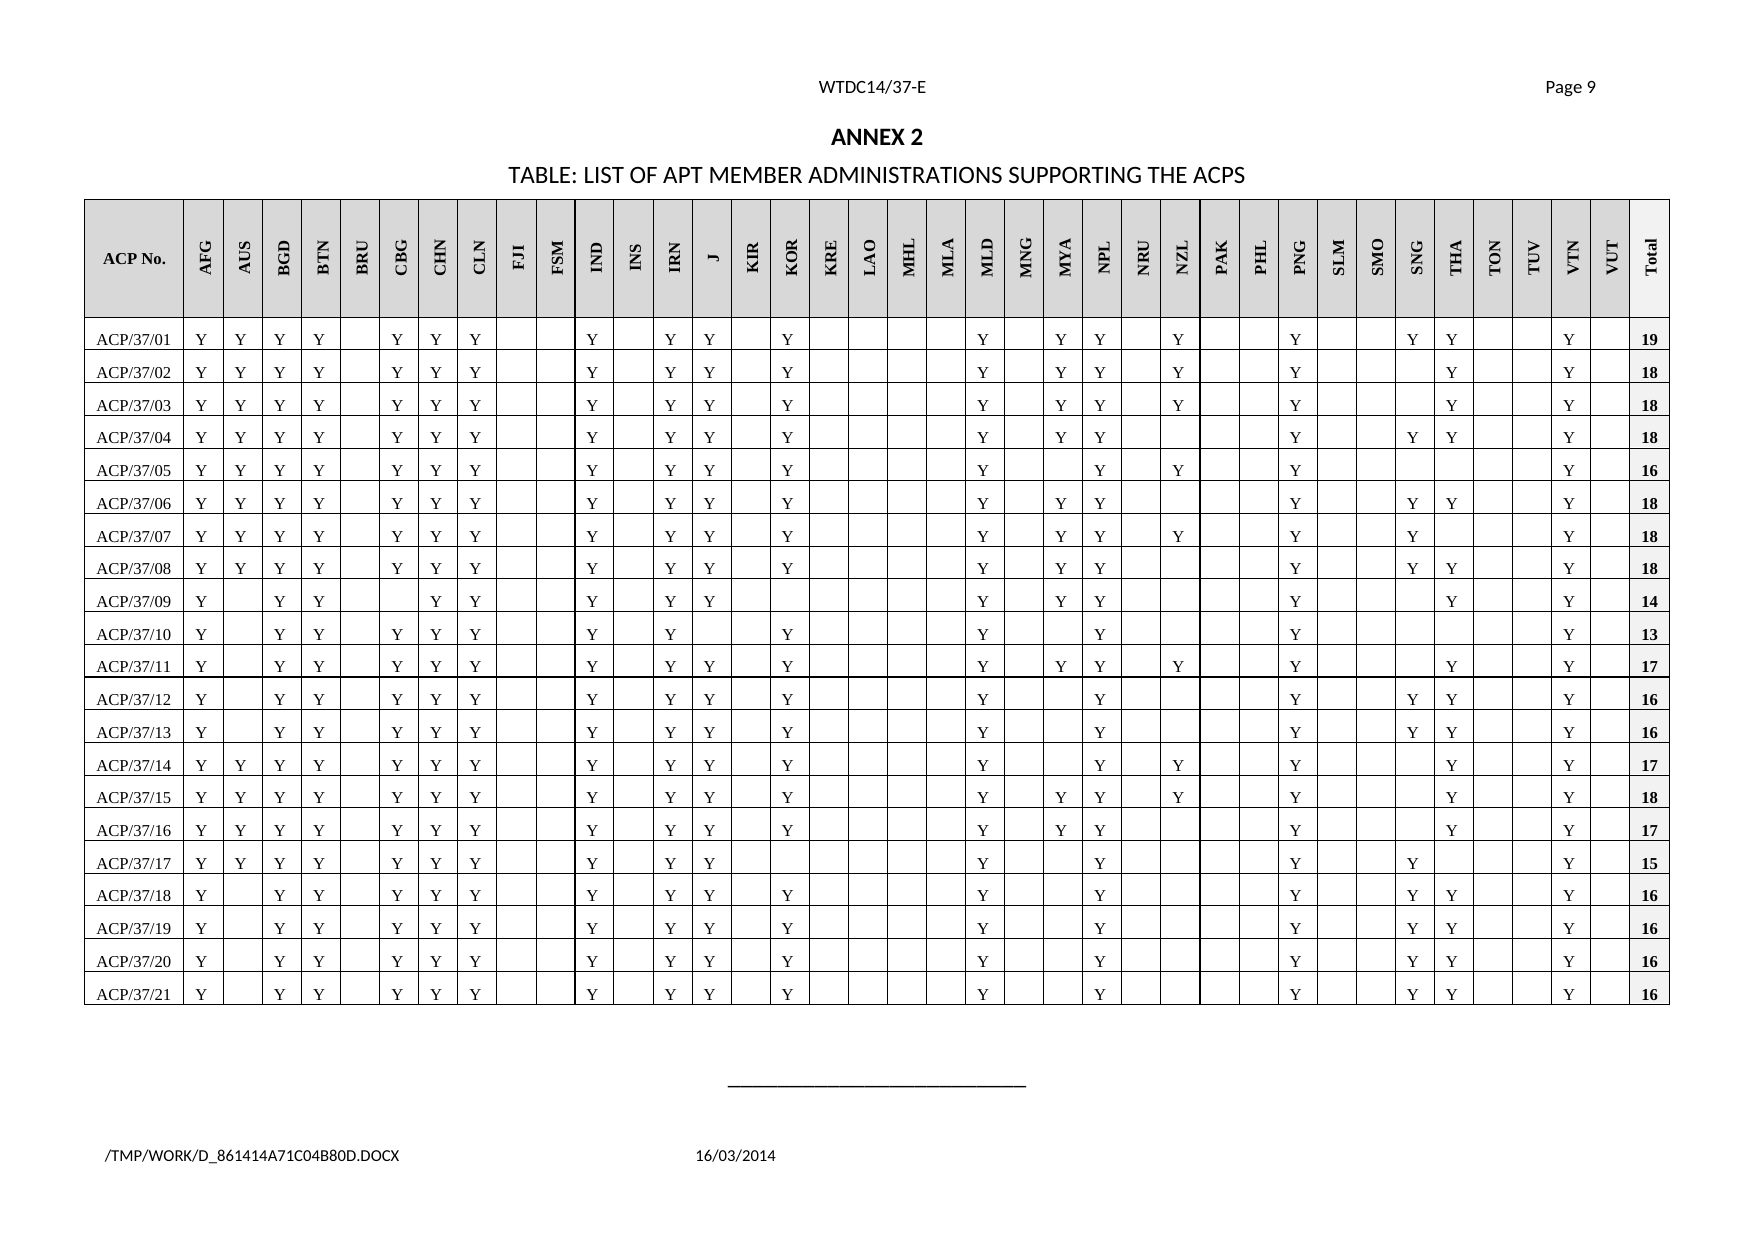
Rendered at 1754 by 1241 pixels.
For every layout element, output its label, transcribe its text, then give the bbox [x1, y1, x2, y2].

table_cell [537, 906, 574, 938]
table_cell Y [184, 776, 223, 807]
table_cell Y [1083, 874, 1121, 905]
table_cell Y [1435, 678, 1473, 709]
table_cell [1513, 350, 1551, 382]
table_cell Y [302, 612, 340, 644]
table_cell [537, 612, 574, 644]
table_cell Y [576, 612, 613, 644]
table_cell Y [1435, 939, 1473, 971]
table_cell Y [693, 579, 731, 611]
table_cell [927, 874, 965, 905]
table_cell Y [184, 841, 223, 873]
table_cell Y [1161, 449, 1199, 480]
table_cell Y [576, 678, 613, 709]
table_cell [497, 939, 536, 971]
table_cell Y [654, 743, 692, 774]
table_cell [1396, 776, 1434, 807]
table_cell Y [184, 318, 223, 349]
table_cell Y [380, 481, 418, 513]
table_cell Y [654, 612, 692, 644]
table_cell [1357, 841, 1395, 873]
table_cell Y [380, 710, 418, 742]
table_cell Y [771, 547, 809, 578]
table_cell Y [1552, 808, 1590, 840]
table_cell ACP/37/13 [85, 710, 183, 742]
table_cell [810, 318, 848, 349]
table_cell ACP/37/11 [85, 645, 183, 676]
table_cell [810, 710, 848, 742]
table_cell [732, 841, 770, 873]
table_cell Y [380, 449, 418, 480]
table_cell Y [1435, 350, 1473, 382]
table_cell [888, 808, 926, 840]
table_cell Y [1279, 743, 1317, 774]
table_header AFG [184, 200, 223, 317]
table_cell [1161, 972, 1199, 1003]
table_cell Y [184, 710, 223, 742]
table_cell [614, 612, 653, 644]
table_cell 16 [1630, 874, 1669, 905]
table_cell Y [302, 416, 340, 447]
table_cell Y [1279, 874, 1317, 905]
table_cell [537, 383, 574, 415]
table_cell [927, 547, 965, 578]
table_cell 17 [1630, 808, 1669, 840]
table_cell Y [263, 579, 301, 611]
table_cell Y [302, 678, 340, 709]
table_cell Y [302, 743, 340, 774]
table_cell [1474, 678, 1512, 709]
table_header KOR [771, 200, 809, 317]
table_cell [497, 808, 536, 840]
table_cell ACP/37/14 [85, 743, 183, 774]
table_cell [341, 743, 379, 774]
table_cell [1201, 645, 1239, 676]
table_cell [1005, 579, 1043, 611]
table_cell Y [1083, 416, 1121, 447]
table_cell Y [458, 874, 496, 905]
table_cell Y [1279, 514, 1317, 546]
table_cell Y [458, 710, 496, 742]
table_cell Y [693, 514, 731, 546]
table_cell [888, 416, 926, 447]
table_cell Y [184, 449, 223, 480]
table_cell [1591, 808, 1629, 840]
table_cell [888, 383, 926, 415]
table_cell [1240, 874, 1278, 905]
table_cell Y [1044, 808, 1082, 840]
table_cell Y [302, 808, 340, 840]
table_cell [497, 645, 536, 676]
table_cell Y [1279, 678, 1317, 709]
table_cell Y [576, 579, 613, 611]
table_cell Y [184, 874, 223, 905]
table_cell Y [1161, 514, 1199, 546]
table_cell Y [966, 906, 1004, 938]
table_cell [224, 645, 262, 676]
table_cell [341, 579, 379, 611]
table_cell Y [458, 645, 496, 676]
table_cell Y [263, 939, 301, 971]
table_cell [927, 808, 965, 840]
table_cell Y [224, 776, 262, 807]
table_cell [341, 449, 379, 480]
table_cell Y [576, 841, 613, 873]
table_cell [1318, 841, 1356, 873]
table_cell [1357, 710, 1395, 742]
table_cell [732, 808, 770, 840]
table_cell [1396, 449, 1434, 480]
table_cell Y [1083, 350, 1121, 382]
table_cell Y [693, 776, 731, 807]
table_cell ACP/37/08 [85, 547, 183, 578]
table_cell Y [1435, 481, 1473, 513]
table_cell Y [419, 547, 457, 578]
table_cell 18 [1630, 776, 1669, 807]
table_cell [810, 645, 848, 676]
table_cell Y [966, 612, 1004, 644]
table_cell [1357, 972, 1395, 1003]
table_cell Y [263, 612, 301, 644]
table_cell Y [224, 383, 262, 415]
table_cell Y [771, 678, 809, 709]
table_cell Y [1396, 481, 1434, 513]
table_cell Y [419, 481, 457, 513]
table_cell [1044, 612, 1082, 644]
table_cell [849, 383, 887, 415]
table_cell [1201, 678, 1239, 709]
table_cell [849, 874, 887, 905]
table_cell [927, 318, 965, 349]
table_cell Y [458, 318, 496, 349]
table_cell [1122, 874, 1160, 905]
table_cell Y [263, 383, 301, 415]
table_cell Y [1161, 776, 1199, 807]
table_cell [1513, 874, 1551, 905]
table_cell ACP/37/04 [85, 416, 183, 447]
table_cell Y [693, 383, 731, 415]
table_cell [614, 645, 653, 676]
table_cell 18 [1630, 481, 1669, 513]
table_cell Y [263, 808, 301, 840]
table_cell [341, 383, 379, 415]
table_cell [1201, 710, 1239, 742]
table_header KRE [810, 200, 848, 317]
table_cell [1161, 710, 1199, 742]
table_cell Y [654, 678, 692, 709]
table_cell Y [380, 808, 418, 840]
table_cell Y [771, 318, 809, 349]
table_cell [927, 939, 965, 971]
table_cell Y [654, 547, 692, 578]
table_cell [614, 939, 653, 971]
table_cell Y [576, 939, 613, 971]
table_cell Y [419, 318, 457, 349]
table_cell Y [419, 906, 457, 938]
table_cell Y [263, 743, 301, 774]
table_cell ACP/37/19 [85, 906, 183, 938]
table_cell [1122, 841, 1160, 873]
table_cell Y [576, 416, 613, 447]
text Annex 2 [75, 121, 1679, 151]
table_cell Y [1279, 808, 1317, 840]
table_cell [1005, 939, 1043, 971]
table_cell Y [654, 710, 692, 742]
table_cell [497, 481, 536, 513]
table_cell Y [966, 350, 1004, 382]
table_cell Y [771, 514, 809, 546]
table_cell [888, 547, 926, 578]
table_cell [1318, 874, 1356, 905]
table_cell [1513, 972, 1551, 1003]
table_cell [1318, 808, 1356, 840]
table_cell Y [458, 350, 496, 382]
table_cell Y [654, 972, 692, 1003]
table_cell Y [458, 416, 496, 447]
table_cell Y [419, 514, 457, 546]
table_cell Y [1552, 350, 1590, 382]
table_cell ACP/37/18 [85, 874, 183, 905]
table_cell [732, 776, 770, 807]
table_cell [1513, 645, 1551, 676]
table_cell [1161, 481, 1199, 513]
table_cell Y [302, 939, 340, 971]
table_cell Y [380, 547, 418, 578]
table_cell Y [1044, 383, 1082, 415]
table_cell [341, 808, 379, 840]
table_cell [497, 318, 536, 349]
table_cell Y [1552, 383, 1590, 415]
table_cell Y [302, 449, 340, 480]
table_cell Y [966, 514, 1004, 546]
table_cell [888, 612, 926, 644]
table_cell Y [380, 972, 418, 1003]
table_cell [1318, 906, 1356, 938]
table_cell Y [1044, 416, 1082, 447]
table_cell [927, 743, 965, 774]
table_cell [1005, 808, 1043, 840]
table_cell [537, 350, 574, 382]
table_cell Y [1279, 939, 1317, 971]
table_cell [1357, 645, 1395, 676]
table_cell Y [771, 383, 809, 415]
table_cell [888, 481, 926, 513]
table_cell [810, 579, 848, 611]
table_cell [1005, 710, 1043, 742]
table_cell ACP/37/16 [85, 808, 183, 840]
table_cell Y [380, 776, 418, 807]
table_cell [1357, 350, 1395, 382]
table_cell Y [693, 678, 731, 709]
table_cell [537, 678, 574, 709]
table_cell Y [576, 743, 613, 774]
table_cell ACP/37/06 [85, 481, 183, 513]
table_cell Y [419, 383, 457, 415]
table_cell [614, 874, 653, 905]
table_cell Y [224, 350, 262, 382]
table_cell [1474, 645, 1512, 676]
table_cell Y [771, 612, 809, 644]
table_cell [224, 906, 262, 938]
table_cell [537, 481, 574, 513]
table_cell [732, 743, 770, 774]
table_cell Y [771, 972, 809, 1003]
table_cell Y [1279, 579, 1317, 611]
table_cell Y [1279, 612, 1317, 644]
table_cell [1005, 841, 1043, 873]
table_cell [1513, 579, 1551, 611]
table_cell Y [1435, 645, 1473, 676]
table_cell Y [966, 710, 1004, 742]
table_cell [1122, 939, 1160, 971]
table_cell Y [1435, 547, 1473, 578]
table_cell [849, 645, 887, 676]
table_cell [497, 547, 536, 578]
table_cell [849, 612, 887, 644]
table_cell [1122, 547, 1160, 578]
table_cell [341, 514, 379, 546]
table_cell Y [771, 743, 809, 774]
table_cell [927, 841, 965, 873]
table_cell [537, 579, 574, 611]
table_cell [1396, 612, 1434, 644]
table_cell 15 [1630, 841, 1669, 873]
table_cell [1005, 743, 1043, 774]
table_cell Y [693, 906, 731, 938]
table_cell Y [1083, 939, 1121, 971]
table_header SNG [1396, 200, 1434, 317]
table_cell Y [1083, 710, 1121, 742]
table_cell [1201, 449, 1239, 480]
table_cell [1044, 939, 1082, 971]
table_cell [497, 579, 536, 611]
table_cell [1005, 350, 1043, 382]
table_cell [1044, 841, 1082, 873]
table_cell Y [1083, 318, 1121, 349]
table_cell [341, 939, 379, 971]
table_header VTN [1552, 200, 1590, 317]
table_cell Y [966, 939, 1004, 971]
table_header NZL [1161, 200, 1199, 317]
table_cell [732, 906, 770, 938]
table_cell [1591, 514, 1629, 546]
table_cell Y [771, 449, 809, 480]
table_cell Y [263, 449, 301, 480]
table_cell [497, 678, 536, 709]
table_cell Y [1083, 776, 1121, 807]
table_cell [849, 776, 887, 807]
table_cell [1044, 710, 1082, 742]
table_cell Y [1083, 449, 1121, 480]
table_header IRN [654, 200, 692, 317]
table_cell Y [1083, 645, 1121, 676]
table_cell [927, 383, 965, 415]
table_cell Y [654, 350, 692, 382]
table_cell 16 [1630, 710, 1669, 742]
table_cell Y [1279, 841, 1317, 873]
table_cell [1122, 350, 1160, 382]
table_cell [810, 972, 848, 1003]
table_cell [1240, 383, 1278, 415]
table_cell [849, 318, 887, 349]
table_cell [1122, 743, 1160, 774]
table_cell [810, 481, 848, 513]
table_cell [497, 449, 536, 480]
table_cell Y [966, 743, 1004, 774]
table_cell [1474, 481, 1512, 513]
table_cell [1161, 939, 1199, 971]
table_cell Y [419, 743, 457, 774]
table_cell [810, 776, 848, 807]
table_cell [341, 906, 379, 938]
table_cell Y [771, 710, 809, 742]
table_cell Y [1083, 743, 1121, 774]
table_cell [497, 514, 536, 546]
table_cell [341, 776, 379, 807]
table_cell [1122, 579, 1160, 611]
table_cell Y [966, 547, 1004, 578]
table_cell [224, 972, 262, 1003]
table_cell [1474, 514, 1512, 546]
table_cell [1357, 939, 1395, 971]
table_cell [849, 743, 887, 774]
table_cell Y [654, 449, 692, 480]
table_cell [1122, 481, 1160, 513]
table_cell 16 [1630, 449, 1669, 480]
table_cell [1474, 743, 1512, 774]
table_cell [537, 547, 574, 578]
table_cell [497, 710, 536, 742]
table_cell Y [1435, 318, 1473, 349]
table_cell Y [1083, 579, 1121, 611]
table_cell [1513, 939, 1551, 971]
table_cell [1396, 808, 1434, 840]
table_header THA [1435, 200, 1473, 317]
table_cell [927, 776, 965, 807]
table_cell [1591, 874, 1629, 905]
table_cell [1435, 612, 1473, 644]
table_cell Y [693, 939, 731, 971]
table_header MHL [888, 200, 926, 317]
table_cell [1474, 808, 1512, 840]
table_cell [849, 906, 887, 938]
table_cell [849, 350, 887, 382]
table_cell Y [419, 678, 457, 709]
table_cell [341, 874, 379, 905]
table_cell [732, 481, 770, 513]
table_cell [1318, 449, 1356, 480]
table_cell [1201, 874, 1239, 905]
table_header AUS [224, 200, 262, 317]
table_cell Y [380, 841, 418, 873]
table_cell Y [419, 416, 457, 447]
table_cell [1591, 710, 1629, 742]
table_cell [888, 514, 926, 546]
table_cell ACP/37/20 [85, 939, 183, 971]
table_cell [810, 547, 848, 578]
table_cell Y [380, 906, 418, 938]
table_cell [732, 645, 770, 676]
table_cell [341, 972, 379, 1003]
table_cell 19 [1630, 318, 1669, 349]
table_cell Y [654, 906, 692, 938]
table_cell ACP/37/07 [85, 514, 183, 546]
table_cell Y [576, 776, 613, 807]
table_cell [732, 678, 770, 709]
table_cell Y [966, 678, 1004, 709]
table_cell 14 [1630, 579, 1669, 611]
table_cell Y [458, 579, 496, 611]
table_cell [1513, 449, 1551, 480]
table_cell Y [224, 841, 262, 873]
table_cell Y [1435, 874, 1473, 905]
table_cell [888, 776, 926, 807]
table_cell [614, 710, 653, 742]
table_cell [497, 383, 536, 415]
table_cell [849, 481, 887, 513]
table_cell [1357, 416, 1395, 447]
table_cell [810, 906, 848, 938]
table_cell Y [1083, 841, 1121, 873]
table_cell [1161, 841, 1199, 873]
table_cell Y [184, 350, 223, 382]
table_cell Y [1279, 710, 1317, 742]
table_cell [614, 841, 653, 873]
table_cell [1240, 645, 1278, 676]
table_cell [888, 874, 926, 905]
table_header CBG [380, 200, 418, 317]
table_cell [497, 972, 536, 1003]
table_cell Y [458, 841, 496, 873]
table_cell [1122, 416, 1160, 447]
table_cell [341, 547, 379, 578]
table_cell [614, 972, 653, 1003]
table_cell [1240, 547, 1278, 578]
table_cell Y [1552, 972, 1590, 1003]
table_cell ACP/37/01 [85, 318, 183, 349]
table_cell Y [263, 841, 301, 873]
table_cell Y [1044, 547, 1082, 578]
table_header KIR [732, 200, 770, 317]
table_cell Y [966, 318, 1004, 349]
table_cell Y [693, 416, 731, 447]
table_cell [1591, 939, 1629, 971]
table_cell [1591, 318, 1629, 349]
table_cell [849, 972, 887, 1003]
table_cell Y [1279, 416, 1317, 447]
table_cell Y [1552, 579, 1590, 611]
table_cell [1357, 547, 1395, 578]
table_cell Y [184, 547, 223, 578]
table_cell Y [184, 514, 223, 546]
table_cell [1357, 579, 1395, 611]
table_cell Y [693, 318, 731, 349]
table_cell Y [693, 547, 731, 578]
table_cell Y [1552, 645, 1590, 676]
table_cell [810, 416, 848, 447]
table_cell [1005, 776, 1043, 807]
table_cell Y [458, 808, 496, 840]
table_cell Y [184, 906, 223, 938]
table_cell ACP/37/02 [85, 350, 183, 382]
table_cell [1474, 612, 1512, 644]
table_cell [888, 678, 926, 709]
table_cell [849, 808, 887, 840]
table_cell [614, 481, 653, 513]
table_cell Y [693, 972, 731, 1003]
table_cell Y [263, 678, 301, 709]
table_cell [732, 547, 770, 578]
table_cell [888, 841, 926, 873]
table_cell Y [654, 514, 692, 546]
table_cell [1396, 645, 1434, 676]
table_cell Y [458, 906, 496, 938]
table_cell ACP/37/21 [85, 972, 183, 1003]
table_cell [341, 416, 379, 447]
table_cell Y [184, 416, 223, 447]
table_header Total [1630, 200, 1669, 317]
table_cell [1474, 874, 1512, 905]
table_cell Y [693, 841, 731, 873]
table_cell [1513, 481, 1551, 513]
table_cell Y [576, 547, 613, 578]
table_cell [1357, 383, 1395, 415]
table_cell [224, 710, 262, 742]
table_cell 18 [1630, 416, 1669, 447]
table_cell Y [1044, 318, 1082, 349]
text ________________________ [75, 1060, 1679, 1091]
table_cell [1201, 514, 1239, 546]
table_cell [810, 743, 848, 774]
table_cell [1201, 808, 1239, 840]
table_cell Y [654, 841, 692, 873]
table_cell [732, 416, 770, 447]
table_cell [1240, 808, 1278, 840]
table_cell [810, 612, 848, 644]
table_cell [614, 579, 653, 611]
table_cell [1318, 481, 1356, 513]
table_cell [1318, 645, 1356, 676]
table_cell Y [1396, 972, 1434, 1003]
table_cell [224, 874, 262, 905]
table_cell Y [1435, 808, 1473, 840]
table_cell Y [966, 416, 1004, 447]
table_cell Y [302, 514, 340, 546]
table_cell [537, 808, 574, 840]
table_header INS [614, 200, 653, 317]
table_cell [537, 645, 574, 676]
table_cell Y [419, 841, 457, 873]
table_cell [1005, 906, 1043, 938]
table_cell [927, 972, 965, 1003]
table_cell [1240, 449, 1278, 480]
table_cell [537, 776, 574, 807]
table_cell Y [1161, 318, 1199, 349]
table_cell Y [966, 449, 1004, 480]
table_cell [1005, 449, 1043, 480]
table_cell [810, 939, 848, 971]
table_cell [1201, 743, 1239, 774]
table_cell [614, 416, 653, 447]
table_cell Y [576, 383, 613, 415]
table_cell Y [693, 645, 731, 676]
table_cell Y [693, 874, 731, 905]
table_cell Y [380, 743, 418, 774]
table_cell Y [224, 318, 262, 349]
table_cell [1161, 416, 1199, 447]
table_cell Y [576, 808, 613, 840]
table_cell [732, 579, 770, 611]
table_cell [1201, 906, 1239, 938]
table_cell Y [654, 645, 692, 676]
table_header BRU [341, 200, 379, 317]
table_cell Y [771, 939, 809, 971]
table_cell [1591, 350, 1629, 382]
table_cell [927, 579, 965, 611]
table_cell [1201, 776, 1239, 807]
table_cell Y [224, 547, 262, 578]
table_cell Y [458, 972, 496, 1003]
table_cell [224, 678, 262, 709]
table_cell Y [966, 481, 1004, 513]
table_cell [1474, 383, 1512, 415]
table_cell Y [263, 906, 301, 938]
table_cell [1044, 678, 1082, 709]
table_cell ACP/37/03 [85, 383, 183, 415]
table_cell Y [654, 939, 692, 971]
table_cell Y [184, 579, 223, 611]
table_cell [1318, 514, 1356, 546]
table_cell [927, 710, 965, 742]
table_cell [1122, 449, 1160, 480]
table_cell [1240, 939, 1278, 971]
table_cell Y [1279, 776, 1317, 807]
table_cell [614, 906, 653, 938]
table_cell [771, 841, 809, 873]
table_cell Y [419, 579, 457, 611]
table_cell Y [419, 449, 457, 480]
table_cell [1201, 547, 1239, 578]
table_cell [1122, 318, 1160, 349]
table_cell [732, 383, 770, 415]
table_cell [1474, 449, 1512, 480]
table_cell [1122, 645, 1160, 676]
table_cell Y [458, 776, 496, 807]
table_cell [1318, 972, 1356, 1003]
table_cell Y [693, 808, 731, 840]
table_header SLM [1318, 200, 1356, 317]
table_header LAO [849, 200, 887, 317]
table_cell [341, 710, 379, 742]
table_cell ACP/37/17 [85, 841, 183, 873]
table_cell [1161, 678, 1199, 709]
table_cell [927, 514, 965, 546]
table_cell [1240, 841, 1278, 873]
table_cell Y [966, 808, 1004, 840]
table_cell Y [1396, 939, 1434, 971]
table_cell Y [1083, 481, 1121, 513]
table_cell Y [1083, 383, 1121, 415]
table_cell Y [1552, 776, 1590, 807]
table_cell [1240, 906, 1278, 938]
table_cell [1201, 939, 1239, 971]
table_cell Y [1552, 612, 1590, 644]
table_header FSM [537, 200, 574, 317]
table_cell [771, 579, 809, 611]
table_cell [1474, 710, 1512, 742]
table_cell 16 [1630, 906, 1669, 938]
table_cell Y [1552, 678, 1590, 709]
table_cell [1044, 906, 1082, 938]
table_cell Y [1279, 383, 1317, 415]
table_cell Y [576, 645, 613, 676]
table_cell Y [771, 481, 809, 513]
table_cell Y [1279, 449, 1317, 480]
table_cell Y [654, 383, 692, 415]
table_cell [1240, 678, 1278, 709]
table_header BGD [263, 200, 301, 317]
table_cell Y [1279, 547, 1317, 578]
table_cell Y [576, 710, 613, 742]
table_cell Y [1552, 514, 1590, 546]
table_cell [1474, 776, 1512, 807]
table_cell Y [380, 939, 418, 971]
table_header MLD [966, 200, 1004, 317]
table_cell [1201, 579, 1239, 611]
table_cell [1474, 906, 1512, 938]
table_cell Y [419, 972, 457, 1003]
table_cell Y [380, 514, 418, 546]
table_cell Y [263, 645, 301, 676]
table_cell ACP/37/12 [85, 678, 183, 709]
table_cell [1005, 514, 1043, 546]
table_cell [1240, 972, 1278, 1003]
table_cell Y [302, 710, 340, 742]
table_cell [1122, 972, 1160, 1003]
table_cell [888, 449, 926, 480]
table_cell [1201, 318, 1239, 349]
table_cell Y [302, 383, 340, 415]
table_cell Y [1161, 383, 1199, 415]
table_cell [1005, 318, 1043, 349]
table_cell [732, 350, 770, 382]
table_cell [537, 874, 574, 905]
table_cell Y [1161, 743, 1199, 774]
table_cell [1357, 481, 1395, 513]
table_cell 18 [1630, 383, 1669, 415]
table_cell [1357, 678, 1395, 709]
table_cell [1240, 318, 1278, 349]
table_cell Y [302, 579, 340, 611]
table_cell [497, 776, 536, 807]
table_cell [1161, 808, 1199, 840]
table_cell [810, 841, 848, 873]
table_cell Y [263, 318, 301, 349]
table_cell [1357, 514, 1395, 546]
table_cell [1357, 906, 1395, 938]
table_cell [849, 841, 887, 873]
table_cell Y [693, 350, 731, 382]
table_cell [497, 612, 536, 644]
table_cell [1591, 481, 1629, 513]
table_header J [693, 200, 731, 317]
table_cell [341, 678, 379, 709]
table_cell Y [1044, 481, 1082, 513]
table_cell Y [184, 808, 223, 840]
table_cell ACP/37/10 [85, 612, 183, 644]
table_cell 18 [1630, 547, 1669, 578]
table_cell Y [419, 645, 457, 676]
table_cell [614, 743, 653, 774]
table_cell Y [419, 939, 457, 971]
table_cell [537, 514, 574, 546]
table_cell [1318, 416, 1356, 447]
table_cell [1513, 678, 1551, 709]
table_cell [341, 318, 379, 349]
table_cell Y [302, 841, 340, 873]
table_cell [732, 449, 770, 480]
table_cell [810, 383, 848, 415]
table_cell Y [654, 481, 692, 513]
table_header FJI [497, 200, 536, 317]
table_cell Y [302, 547, 340, 578]
table_cell Y [1396, 416, 1434, 447]
table_cell [1357, 776, 1395, 807]
table_cell [497, 874, 536, 905]
table_cell [927, 416, 965, 447]
text Table: List of APT Member Administrations Supporting the ACPs [75, 160, 1679, 190]
table_cell [1513, 710, 1551, 742]
table_cell Y [458, 612, 496, 644]
table_cell [1513, 514, 1551, 546]
table_cell [1240, 776, 1278, 807]
table_cell [1044, 743, 1082, 774]
table_cell Y [184, 612, 223, 644]
table_cell 17 [1630, 743, 1669, 774]
table_cell Y [966, 645, 1004, 676]
table_cell [1318, 939, 1356, 971]
table_cell Y [302, 874, 340, 905]
table_cell Y [224, 416, 262, 447]
table_cell [1513, 743, 1551, 774]
table_cell Y [771, 808, 809, 840]
table_cell Y [1396, 318, 1434, 349]
table_cell [1591, 776, 1629, 807]
table_cell Y [302, 350, 340, 382]
table_cell Y [1396, 874, 1434, 905]
table_cell [927, 645, 965, 676]
table_cell [1318, 678, 1356, 709]
table_cell [927, 449, 965, 480]
table_cell [1201, 612, 1239, 644]
table_cell [1201, 416, 1239, 447]
table_cell Y [693, 743, 731, 774]
table_cell [1318, 743, 1356, 774]
table_cell [614, 449, 653, 480]
table_cell [1240, 743, 1278, 774]
table_cell [1318, 350, 1356, 382]
table_cell [1474, 547, 1512, 578]
table_cell Y [1083, 514, 1121, 546]
table_cell Y [1044, 645, 1082, 676]
table_cell [614, 514, 653, 546]
table_cell Y [1083, 808, 1121, 840]
table_cell [693, 612, 731, 644]
table_cell [380, 579, 418, 611]
table_cell [1161, 906, 1199, 938]
table_cell [537, 743, 574, 774]
table_cell Y [576, 972, 613, 1003]
table_header ACP No. [85, 200, 183, 317]
table_cell [1318, 612, 1356, 644]
table_cell Y [419, 808, 457, 840]
table_cell [341, 350, 379, 382]
table_cell [1591, 612, 1629, 644]
table_cell Y [1552, 710, 1590, 742]
table_cell Y [1044, 514, 1082, 546]
table_cell [1474, 318, 1512, 349]
table_cell [1513, 547, 1551, 578]
table_cell Y [693, 449, 731, 480]
table_cell Y [966, 579, 1004, 611]
table_cell [1591, 841, 1629, 873]
table_cell [537, 939, 574, 971]
table_cell Y [380, 350, 418, 382]
table_cell [1318, 318, 1356, 349]
table_cell Y [380, 612, 418, 644]
table_cell Y [1552, 318, 1590, 349]
table_cell Y [1552, 939, 1590, 971]
table_cell [849, 710, 887, 742]
table_header BTN [302, 200, 340, 317]
table_cell Y [1396, 547, 1434, 578]
table_cell [1122, 906, 1160, 938]
table_cell [1591, 579, 1629, 611]
table_cell Y [419, 776, 457, 807]
table_cell [537, 449, 574, 480]
table_cell Y [576, 481, 613, 513]
table_cell [1005, 678, 1043, 709]
table_cell 16 [1630, 678, 1669, 709]
table_cell [537, 841, 574, 873]
table_cell Y [1435, 972, 1473, 1003]
table_cell [1357, 318, 1395, 349]
table_cell [224, 612, 262, 644]
table_cell [1240, 612, 1278, 644]
table_cell Y [458, 449, 496, 480]
table_cell [1201, 481, 1239, 513]
table_cell Y [263, 481, 301, 513]
table_cell Y [654, 579, 692, 611]
table_cell Y [184, 972, 223, 1003]
table_cell Y [458, 481, 496, 513]
table_cell [732, 612, 770, 644]
table_cell [849, 514, 887, 546]
table_cell [1435, 841, 1473, 873]
table_cell [614, 776, 653, 807]
table_cell [614, 808, 653, 840]
table_cell [614, 383, 653, 415]
table_cell [732, 710, 770, 742]
table_cell Y [771, 416, 809, 447]
table_cell [614, 547, 653, 578]
table_cell Y [1396, 514, 1434, 546]
table_cell [614, 678, 653, 709]
table_cell [732, 972, 770, 1003]
table_cell [1161, 579, 1199, 611]
table_cell Y [1279, 645, 1317, 676]
table_cell [1435, 449, 1473, 480]
table_cell Y [1083, 612, 1121, 644]
table_cell [1005, 416, 1043, 447]
table_cell [1474, 841, 1512, 873]
table_cell [1396, 743, 1434, 774]
table_cell Y [771, 874, 809, 905]
table_cell [927, 350, 965, 382]
table_cell Y [458, 383, 496, 415]
table_cell Y [1044, 776, 1082, 807]
table_cell 18 [1630, 514, 1669, 546]
table_cell [849, 449, 887, 480]
table_cell [1357, 449, 1395, 480]
table_cell Y [302, 906, 340, 938]
table_cell Y [1083, 547, 1121, 578]
table_cell [1005, 481, 1043, 513]
table_cell Y [1552, 547, 1590, 578]
table_header MNG [1005, 200, 1043, 317]
table_cell [224, 939, 262, 971]
table_header PNG [1279, 200, 1317, 317]
table_cell [1122, 808, 1160, 840]
table_cell [1240, 350, 1278, 382]
table_cell [341, 612, 379, 644]
table_cell Y [263, 710, 301, 742]
table_header MYA [1044, 200, 1082, 317]
table_cell [1240, 579, 1278, 611]
table_cell Y [184, 645, 223, 676]
table_cell [849, 939, 887, 971]
table_cell [1591, 743, 1629, 774]
table_cell Y [654, 874, 692, 905]
table_cell Y [302, 481, 340, 513]
table_cell [1591, 416, 1629, 447]
table_cell [1161, 874, 1199, 905]
table_header IND [576, 200, 613, 317]
table_cell [1357, 743, 1395, 774]
table_cell [497, 743, 536, 774]
table_cell [1044, 972, 1082, 1003]
table_cell Y [1396, 710, 1434, 742]
table_cell Y [654, 318, 692, 349]
table_cell Y [302, 645, 340, 676]
table_cell Y [1396, 841, 1434, 873]
table_header VUT [1591, 200, 1629, 317]
table_cell Y [1083, 678, 1121, 709]
table_cell [537, 318, 574, 349]
table_header PAK [1201, 200, 1239, 317]
table_cell [497, 350, 536, 382]
table_cell [1513, 612, 1551, 644]
table_cell [614, 350, 653, 382]
table_cell [497, 841, 536, 873]
table_cell Y [1279, 906, 1317, 938]
table_cell Y [380, 874, 418, 905]
table_cell [497, 416, 536, 447]
table_cell Y [771, 350, 809, 382]
table_cell Y [1552, 874, 1590, 905]
table_cell Y [184, 678, 223, 709]
table_cell Y [1552, 841, 1590, 873]
table_cell [1357, 874, 1395, 905]
table_cell [537, 710, 574, 742]
table_cell [888, 710, 926, 742]
table_cell Y [419, 710, 457, 742]
table_cell [1591, 383, 1629, 415]
table_cell [732, 874, 770, 905]
table_cell Y [1435, 579, 1473, 611]
table_cell [810, 678, 848, 709]
table_cell Y [458, 678, 496, 709]
table_cell Y [1396, 678, 1434, 709]
table_cell [849, 678, 887, 709]
table_cell Y [263, 547, 301, 578]
table_cell [1396, 350, 1434, 382]
table_header CHN [419, 200, 457, 317]
table_cell Y [224, 449, 262, 480]
table_cell Y [458, 547, 496, 578]
table_cell Y [693, 481, 731, 513]
table_cell [1474, 972, 1512, 1003]
table_cell Y [1435, 383, 1473, 415]
table_cell [1122, 514, 1160, 546]
table_cell [1240, 481, 1278, 513]
table_cell ACP/37/05 [85, 449, 183, 480]
table_cell [1005, 383, 1043, 415]
table_cell Y [654, 416, 692, 447]
table_cell Y [1044, 579, 1082, 611]
table_cell Y [576, 514, 613, 546]
table_cell [927, 678, 965, 709]
table_cell [1201, 383, 1239, 415]
table_cell Y [263, 350, 301, 382]
table_header PHL [1240, 200, 1278, 317]
table_cell [1318, 776, 1356, 807]
table_cell [810, 449, 848, 480]
table_cell [1435, 514, 1473, 546]
table_cell Y [263, 972, 301, 1003]
table_cell Y [654, 808, 692, 840]
table_cell [1591, 972, 1629, 1003]
table_cell Y [184, 743, 223, 774]
table_cell [1474, 350, 1512, 382]
table_cell Y [771, 906, 809, 938]
table_cell Y [966, 874, 1004, 905]
table_cell [888, 645, 926, 676]
table_cell Y [576, 449, 613, 480]
table_cell 18 [1630, 350, 1669, 382]
table_cell [888, 318, 926, 349]
table_cell Y [1435, 906, 1473, 938]
table_cell Y [1279, 318, 1317, 349]
table_cell [224, 579, 262, 611]
table_cell Y [302, 972, 340, 1003]
table_cell [1122, 678, 1160, 709]
table_cell [1513, 808, 1551, 840]
table_cell [927, 906, 965, 938]
table_cell [888, 972, 926, 1003]
table_cell Y [654, 776, 692, 807]
table_cell [1240, 710, 1278, 742]
table_cell 16 [1630, 972, 1669, 1003]
table_cell [732, 939, 770, 971]
table_cell [1161, 612, 1199, 644]
table_cell [1318, 579, 1356, 611]
table_cell [1122, 710, 1160, 742]
table_cell [1513, 776, 1551, 807]
table_cell Y [771, 776, 809, 807]
table_cell [497, 906, 536, 938]
table_cell Y [419, 350, 457, 382]
table_cell [1161, 547, 1199, 578]
table_cell [1474, 579, 1512, 611]
table_cell [1240, 514, 1278, 546]
table_cell Y [302, 776, 340, 807]
table_cell Y [1279, 972, 1317, 1003]
table_cell [927, 612, 965, 644]
table_cell [1591, 449, 1629, 480]
table_cell Y [1552, 481, 1590, 513]
table_cell Y [184, 383, 223, 415]
table_cell Y [1552, 449, 1590, 480]
table_cell [888, 939, 926, 971]
table_cell [1513, 318, 1551, 349]
table_cell Y [184, 939, 223, 971]
table_cell ACP/37/15 [85, 776, 183, 807]
table_cell Y [1083, 906, 1121, 938]
table_cell [341, 841, 379, 873]
table_cell ACP/37/09 [85, 579, 183, 611]
table_cell Y [966, 383, 1004, 415]
table_cell Y [693, 710, 731, 742]
table_cell 17 [1630, 645, 1669, 676]
table_header NRU [1122, 200, 1160, 317]
table_cell [1318, 383, 1356, 415]
table_cell [1474, 416, 1512, 447]
table_cell [849, 579, 887, 611]
table_cell Y [263, 416, 301, 447]
table_cell Y [1435, 416, 1473, 447]
table_cell Y [576, 906, 613, 938]
table_cell [1357, 808, 1395, 840]
table_cell [1591, 645, 1629, 676]
table_cell [810, 874, 848, 905]
table_cell [1513, 906, 1551, 938]
table_cell Y [576, 350, 613, 382]
table_cell [732, 514, 770, 546]
table_cell [1513, 841, 1551, 873]
table_cell Y [184, 481, 223, 513]
table_cell Y [576, 874, 613, 905]
table_cell [341, 645, 379, 676]
table_cell Y [966, 972, 1004, 1003]
table_cell [1005, 874, 1043, 905]
table_cell Y [1552, 743, 1590, 774]
table_cell Y [1279, 481, 1317, 513]
table_cell [1240, 416, 1278, 447]
table_cell [1474, 939, 1512, 971]
table_cell [1122, 612, 1160, 644]
table_cell Y [224, 514, 262, 546]
table_cell Y [380, 645, 418, 676]
table_cell [927, 481, 965, 513]
table_cell Y [458, 939, 496, 971]
table_cell [1201, 350, 1239, 382]
table_cell [1122, 776, 1160, 807]
table_cell [1318, 710, 1356, 742]
table_cell [1005, 547, 1043, 578]
table_cell [849, 547, 887, 578]
table_cell [1513, 383, 1551, 415]
table_cell [810, 350, 848, 382]
table_cell [810, 808, 848, 840]
table_cell Y [1552, 416, 1590, 447]
table_cell Y [263, 776, 301, 807]
table_cell [888, 906, 926, 938]
table_cell [1005, 645, 1043, 676]
table_cell [888, 350, 926, 382]
table_cell 13 [1630, 612, 1669, 644]
table_cell [849, 416, 887, 447]
table_cell [888, 743, 926, 774]
table_cell [537, 972, 574, 1003]
table_cell [341, 481, 379, 513]
table_cell [537, 416, 574, 447]
table_cell Y [419, 612, 457, 644]
table_cell [1513, 416, 1551, 447]
table_cell [1396, 383, 1434, 415]
table_cell Y [1435, 743, 1473, 774]
table_cell Y [263, 514, 301, 546]
table_header SMO [1357, 200, 1395, 317]
table_cell Y [224, 481, 262, 513]
table_cell [810, 514, 848, 546]
table_cell [1005, 612, 1043, 644]
table_cell [1005, 972, 1043, 1003]
table_cell Y [302, 318, 340, 349]
table_cell [888, 579, 926, 611]
table_cell [1044, 874, 1082, 905]
table_cell [1201, 841, 1239, 873]
table_cell Y [380, 678, 418, 709]
table_cell Y [224, 808, 262, 840]
table_cell Y [1435, 710, 1473, 742]
table_cell [1318, 547, 1356, 578]
table_cell [1591, 678, 1629, 709]
table_cell [1044, 449, 1082, 480]
table_header TUV [1513, 200, 1551, 317]
table_cell Y [1396, 906, 1434, 938]
table_cell Y [224, 743, 262, 774]
table_cell [1396, 579, 1434, 611]
table_cell Y [966, 841, 1004, 873]
table_cell Y [1161, 350, 1199, 382]
table_cell Y [576, 318, 613, 349]
table_cell Y [1552, 906, 1590, 938]
table_cell [1591, 906, 1629, 938]
table_cell [732, 318, 770, 349]
table_cell Y [380, 318, 418, 349]
table_cell Y [419, 874, 457, 905]
table_cell Y [771, 645, 809, 676]
table_cell Y [966, 776, 1004, 807]
table_cell Y [263, 874, 301, 905]
table_cell Y [380, 416, 418, 447]
table_cell [1201, 972, 1239, 1003]
table_cell [1122, 383, 1160, 415]
table_cell 16 [1630, 939, 1669, 971]
table_cell Y [1435, 776, 1473, 807]
table_cell Y [380, 383, 418, 415]
table_header MLA [927, 200, 965, 317]
table_header CLN [458, 200, 496, 317]
table_cell [1357, 612, 1395, 644]
table_cell Y [1161, 645, 1199, 676]
table_header TON [1474, 200, 1512, 317]
table_cell Y [1044, 350, 1082, 382]
table_cell Y [458, 514, 496, 546]
table_cell Y [1083, 972, 1121, 1003]
table_cell Y [1279, 350, 1317, 382]
table_cell [614, 318, 653, 349]
table_cell [1591, 547, 1629, 578]
table_cell Y [458, 743, 496, 774]
table_header NPL [1083, 200, 1121, 317]
